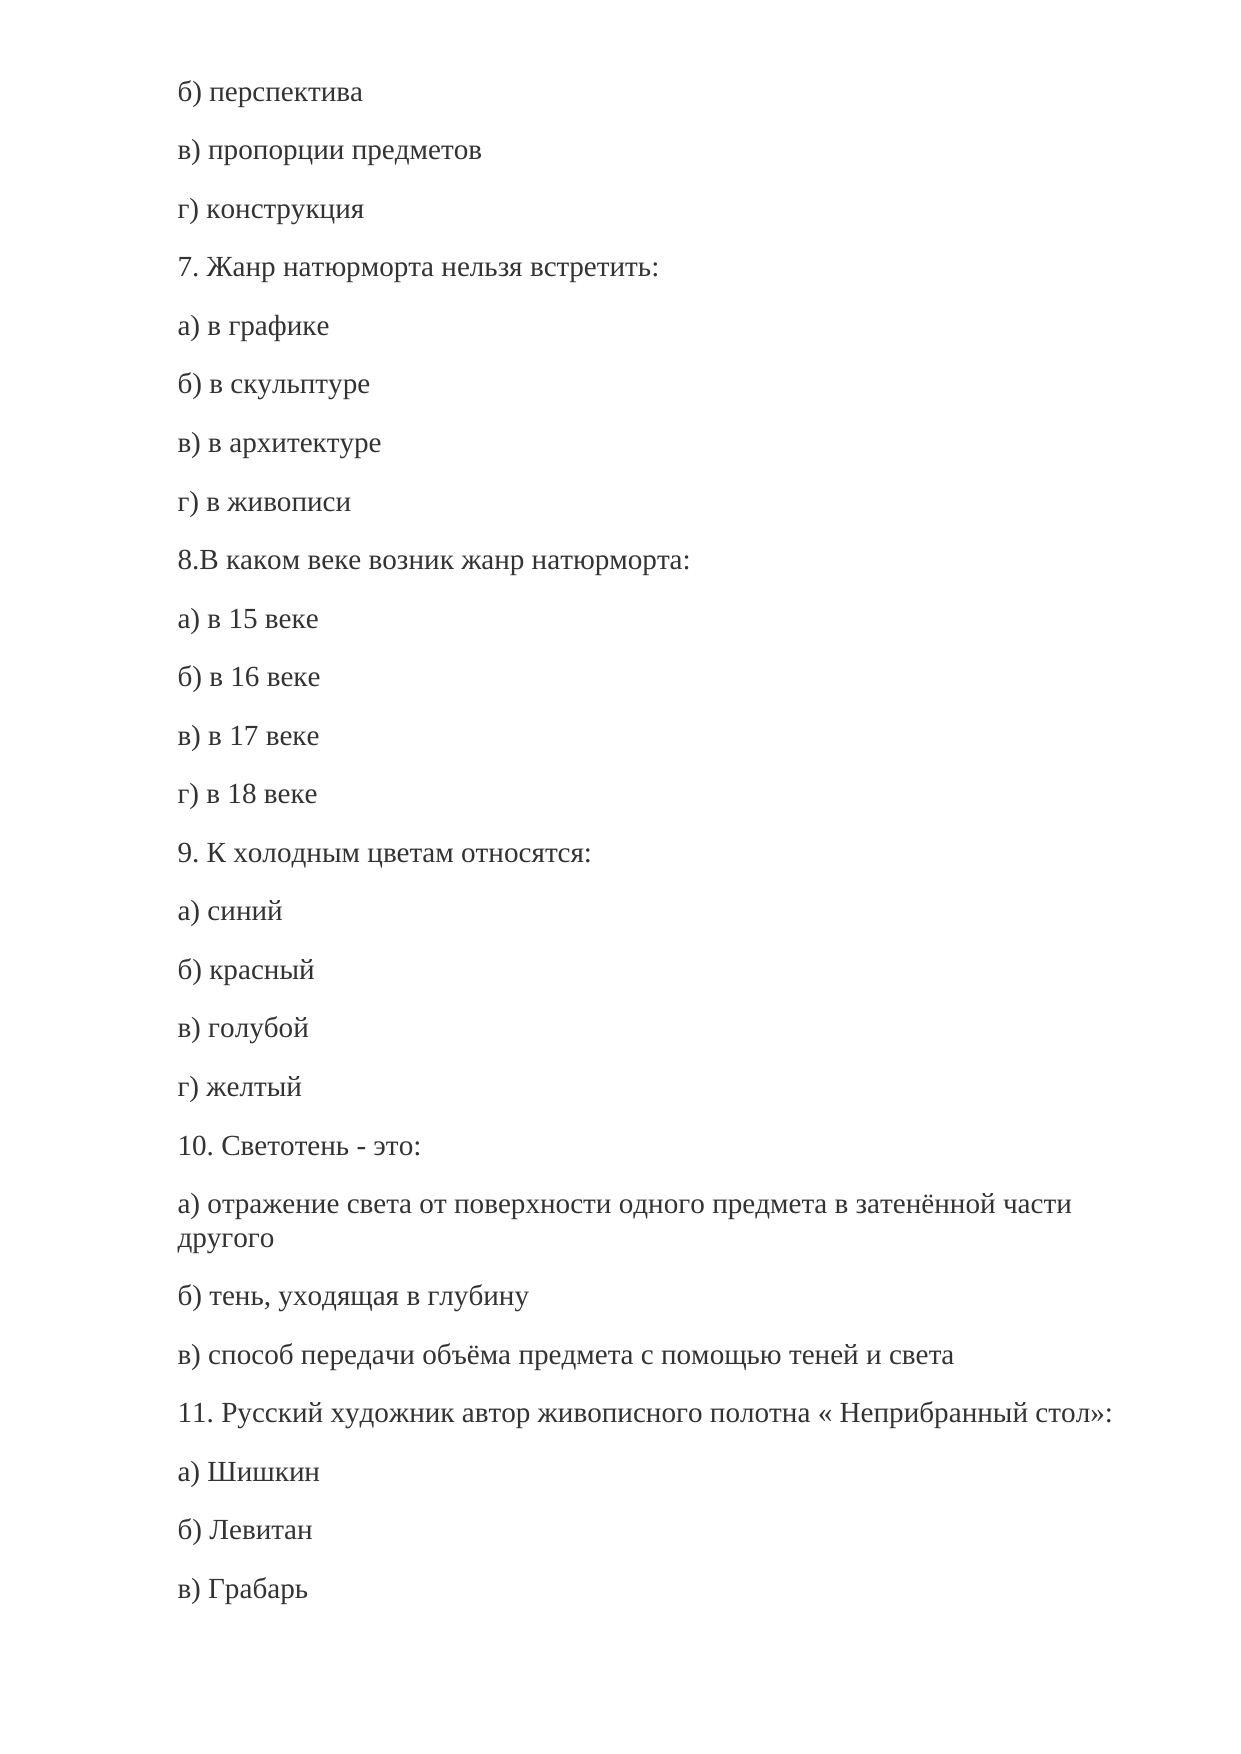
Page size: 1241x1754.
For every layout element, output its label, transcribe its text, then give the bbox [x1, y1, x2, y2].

text 9. К холодным цветам относятся: [177, 835, 1152, 868]
text г) в 18 веке [177, 776, 1152, 810]
text г) желтый [177, 1069, 1152, 1103]
text б) Левитан [177, 1512, 1152, 1546]
text б) в 16 веке [177, 659, 1152, 693]
text г) в живописи [177, 484, 1152, 517]
text б) тень, уходящая в глубину [177, 1278, 1152, 1312]
text а) в графике [177, 308, 1152, 342]
text б) в скульптуре [177, 367, 1152, 400]
text 8.В каком веке возник жанр натюрморта: [177, 542, 1152, 576]
text 11. Русский художник автор живописного полотна « Неприбранный стол»: [177, 1395, 1152, 1429]
text а) отражение света от поверхности одного предмета в затенённой части другого [177, 1186, 1152, 1253]
text 7. Жанр натюрморта нельзя встретить: [177, 249, 1152, 283]
text в) в 17 веке [177, 718, 1152, 751]
text а) в 15 веке [177, 601, 1152, 634]
text в) способ передачи объёма предмета с помощью теней и света [177, 1337, 1152, 1370]
text в) пропорции предметов [177, 132, 1152, 166]
text а) Шишкин [177, 1454, 1152, 1487]
text в) в архитектуре [177, 425, 1152, 459]
text а) синий [177, 893, 1152, 927]
text 10. Светотень - это: [177, 1128, 1152, 1161]
text б) перспектива [177, 74, 1152, 107]
text г) конструкция [177, 191, 1152, 224]
text в) Грабарь [177, 1571, 1152, 1604]
text в) голубой [177, 1011, 1152, 1044]
text б) красный [177, 952, 1152, 986]
